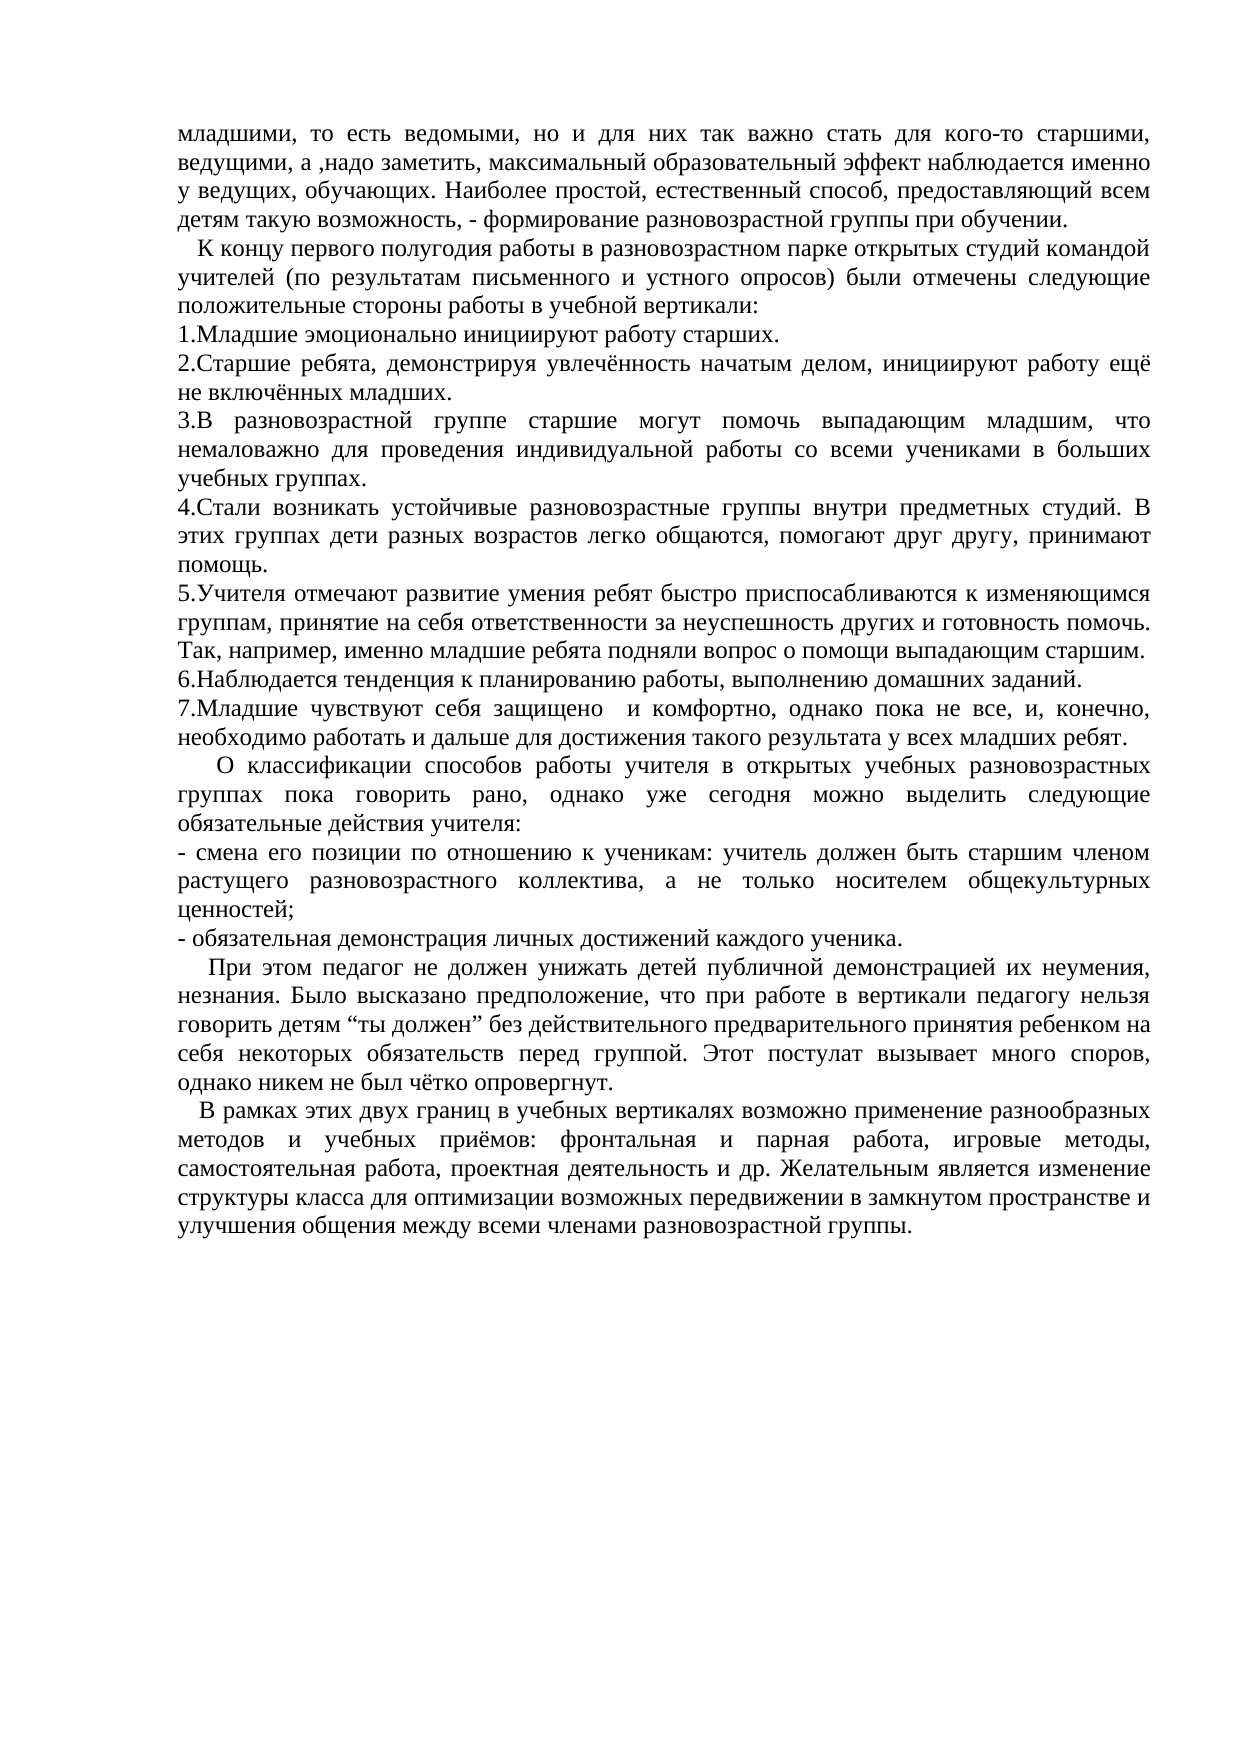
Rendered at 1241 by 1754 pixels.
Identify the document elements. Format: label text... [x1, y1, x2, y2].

text 6.Наблюдается тенденция к планированию работы, выполнению домашних заданий. [177, 664, 1152, 693]
text - смена его позиции по отношению к ученикам: учитель должен быть старшим членом растущего разновозрастного коллектива, а не только носителем общекультурных ценностей; [177, 837, 1152, 923]
text 5.Учителя отмечают развитие умения ребят быстро приспосабливаются к изменяющимся группам, принятие на себя ответственности за неуспешность других и готовность помочь. Так, например, именно младшие ребята подняли вопрос о помощи выпадающим старшим. [177, 578, 1152, 664]
text О классификации способов работы учителя в открытых учебных разновозрастных группах пока говорить рано, однако уже сегодня можно выделить следующие обязательные действия учителя: [177, 751, 1152, 837]
text 1.Младшие эмоционально инициируют работу старших. [177, 319, 1152, 348]
text 7.Младшие чувствуют себя защищено и комфортно, однако пока не все, и, конечно, необходимо работать и дальше для достижения такого результата у всех младших ребят. [177, 693, 1152, 751]
text 3.В разновозрастной группе старшие могут помочь выпадающим младшим, что немаловажно для проведения индивидуальной работы со всеми учениками в больших учебных группах. [177, 406, 1152, 492]
text К концу первого полугодия работы в разновозрастном парке открытых студий командой учителей (по результатам письменного и устного опросов) были отмечены следующие положительные стороны работы в учебной вертикали: [177, 233, 1152, 319]
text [177, 118, 1152, 233]
text При этом педагог не должен унижать детей публичной демонстрацией их неумения, незнания. Было высказано предположение, что при работе в вертикали педагогу нельзя говорить детям “ты должен” без действительного предварительного принятия ребенком на себя некоторых обязательств перед группой. Этот постулат вызывает много споров, однако никем не был чётко опровергнут. [177, 952, 1152, 1096]
text 4.Стали возникать устойчивые разновозрастные группы внутри предметных студий. В этих группах дети разных возрастов легко общаются, помогают друг другу, принимают помощь. [177, 492, 1152, 578]
text В рамках этих двух границ в учебных вертикалях возможно применение разнообразных методов и учебных приёмов: фронтальная и парная работа, игровые методы, самостоятельная работа, проектная деятельность и др. Желательным является изменение структуры класса для оптимизации возможных передвижении в замкнутом пространстве и улучшения общения между всеми членами разновозрастной группы. [177, 1096, 1152, 1239]
text 2.Старшие ребята, демонстрируя увлечённость начатым делом, инициируют работу ещё не включённых младших. [177, 348, 1152, 406]
text - обязательная демонстрация личных достижений каждого ученика. [177, 923, 1152, 952]
